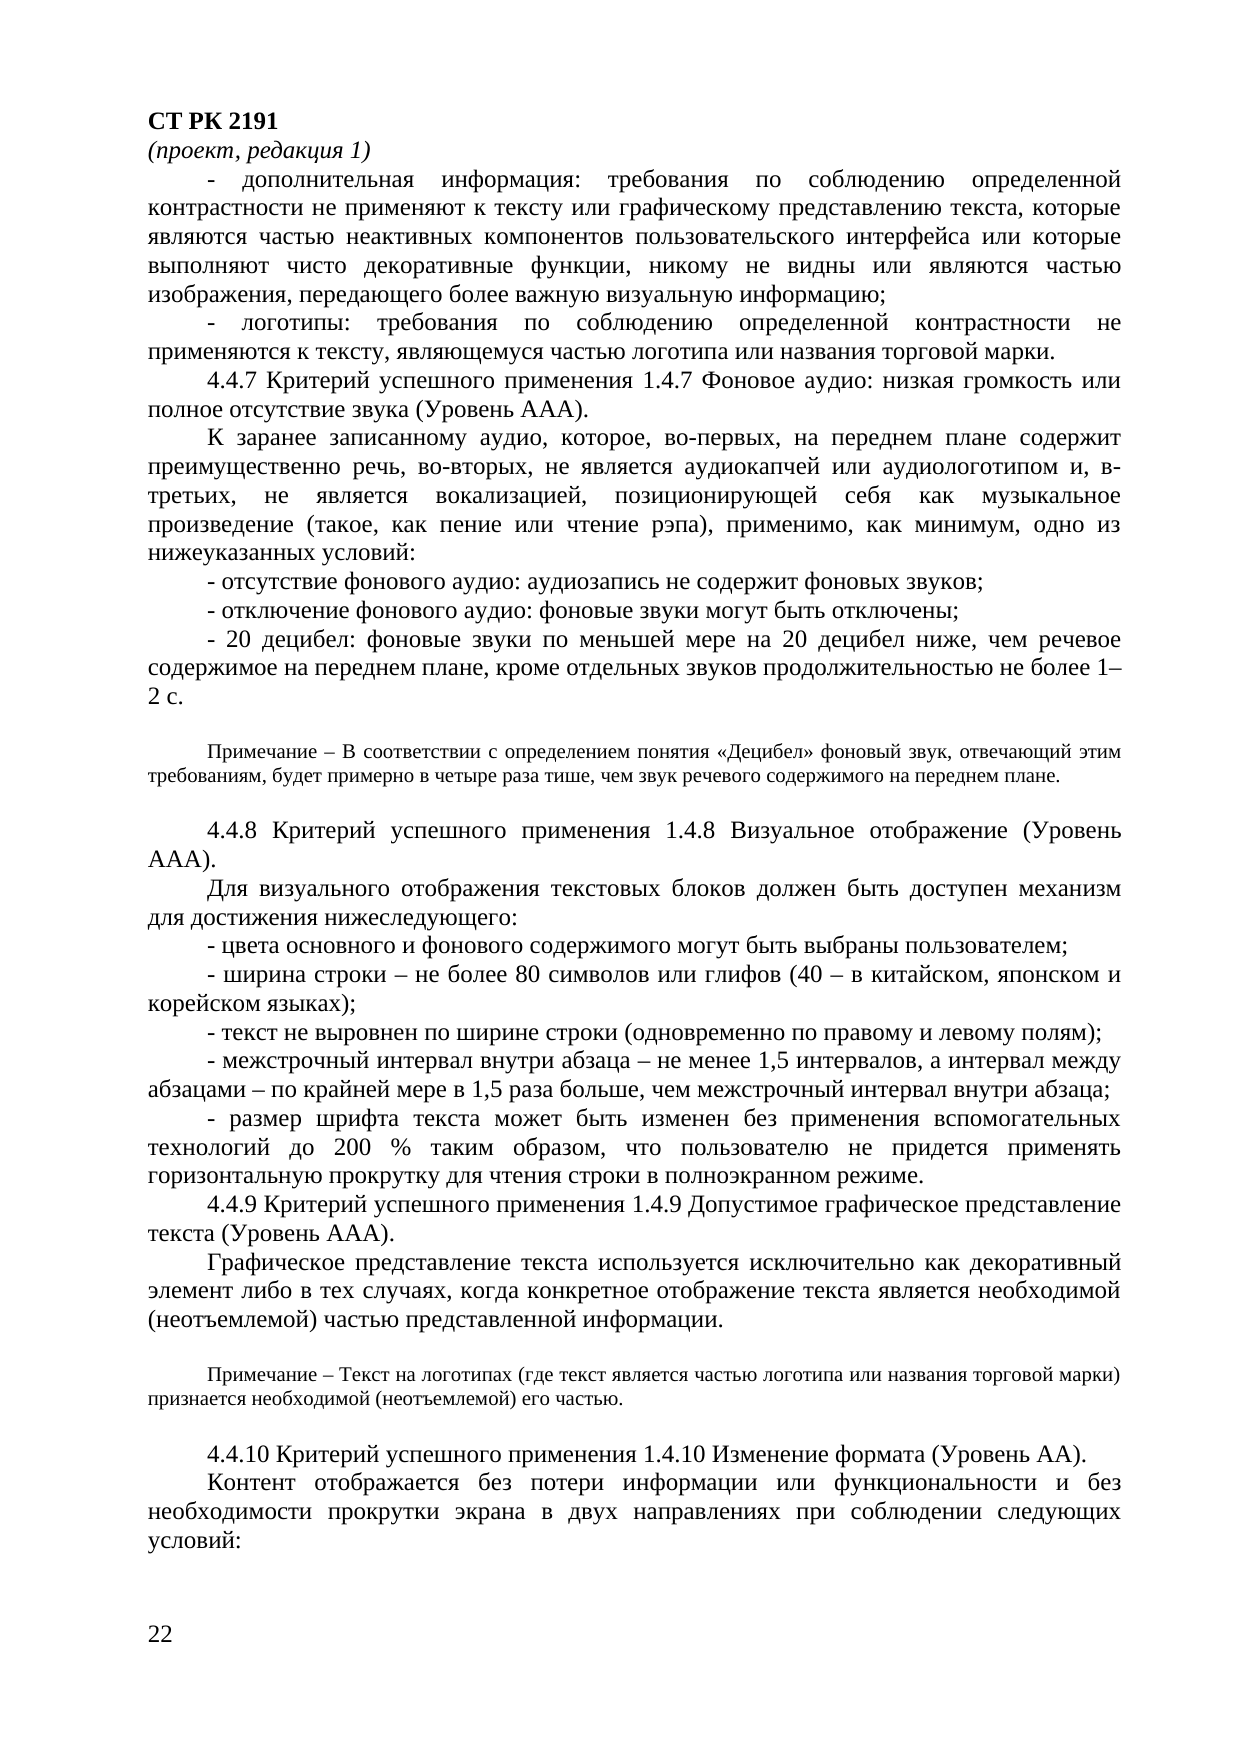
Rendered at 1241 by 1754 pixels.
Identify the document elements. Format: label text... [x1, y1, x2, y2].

text - отсутствие фонового аудио: аудиозапись не содержит фоновых звуков; [148, 566, 1122, 595]
text - межстрочный интервал внутри абзаца – не менее 1,5 интервалов, а интервал между абзацами – по крайней мере в 1,5 раза больше, чем межстрочный интервал внутри абзаца; [148, 1046, 1122, 1103]
text - 20 децибел: фоновые звуки по меньшей мере на 20 децибел ниже, чем речевое содержимое на переднем плане, кроме отдельных звуков продолжительностью не более 1–2 с. [148, 624, 1122, 710]
text К заранее записанному аудио, которое, во-первых, на переднем плане содержит преимущественно речь, во-вторых, не является аудиокапчей или аудиологотипом и, в-третьих, не является вокализацией, позиционирующей себя как музыкальное произведение (такое, как пение или чтение рэпа), применимо, как минимум, одно из нижеуказанных условий: [148, 422, 1122, 566]
text 4.4.9 Критерий успешного применения 1.4.9 Допустимое графическое представление текста (Уровень ААА). [148, 1189, 1122, 1247]
text - логотипы: требования по соблюдению определенной контрастности не применяются к тексту, являющемуся частью логотипа или названия торговой марки. [148, 307, 1122, 365]
text - отключение фонового аудио: фоновые звуки могут быть отключены; [148, 595, 1122, 624]
text - дополнительная информация: требования по соблюдению определенной контрастности не применяют к тексту или графическому представлению текста, которые являются частью неактивных компонентов пользовательского интерфейса или которые выполняют чисто декоративные функции, никому не видны или являются частью изображения, передающего более важную визуальную информацию; [148, 164, 1122, 307]
text Графическое представление текста используется исключительно как декоративный элемент либо в тех случаях, когда конкретное отображение текста является необходимой (неотъемлемой) частью представленной информации. [148, 1247, 1122, 1333]
text - цвета основного и фонового содержимого могут быть выбраны пользователем; [148, 931, 1122, 959]
text - ширина строки – не более 80 символов или глифов (40 – в китайском, японском и корейском языках); [148, 959, 1122, 1017]
text Примечание – Текст на логотипах (где текст является частью логотипа или названия торговой марки) признается необходимой (неотъемлемой) его частью. [148, 1362, 1122, 1410]
text - размер шрифта текста может быть изменен без применения вспомогательных технологий до 200 % таким образом, что пользователю не придется применять горизонтальную прокрутку для чтения строки в полноэкранном режиме. [148, 1103, 1122, 1189]
text 4.4.7 Критерий успешного применения 1.4.7 Фоновое аудио: низкая громкость или полное отсутствие звука (Уровень ААА). [148, 365, 1122, 422]
text Для визуального отображения текстовых блоков должен быть доступен механизм для достижения нижеследующего: [148, 873, 1122, 931]
text - текст не выровнен по ширине строки (одновременно по правому и левому полям); [148, 1017, 1122, 1046]
text Контент отображается без потери информации или функциональности и без необходимости прокрутки экрана в двух направлениях при соблюдении следующих условий: [148, 1467, 1122, 1554]
text 4.4.10 Критерий успешного применения 1.4.10 Изменение формата (Уровень АА). [148, 1439, 1122, 1467]
text 4.4.8 Критерий успешного применения 1.4.8 Визуальное отображение (Уровень ААА). [148, 816, 1122, 873]
text Примечание – В соответствии с определением понятия «Децибел» фоновый звук, отвечающий этим требованиям, будет примерно в четыре раза тише, чем звук речевого содержимого на переднем плане. [148, 739, 1122, 787]
